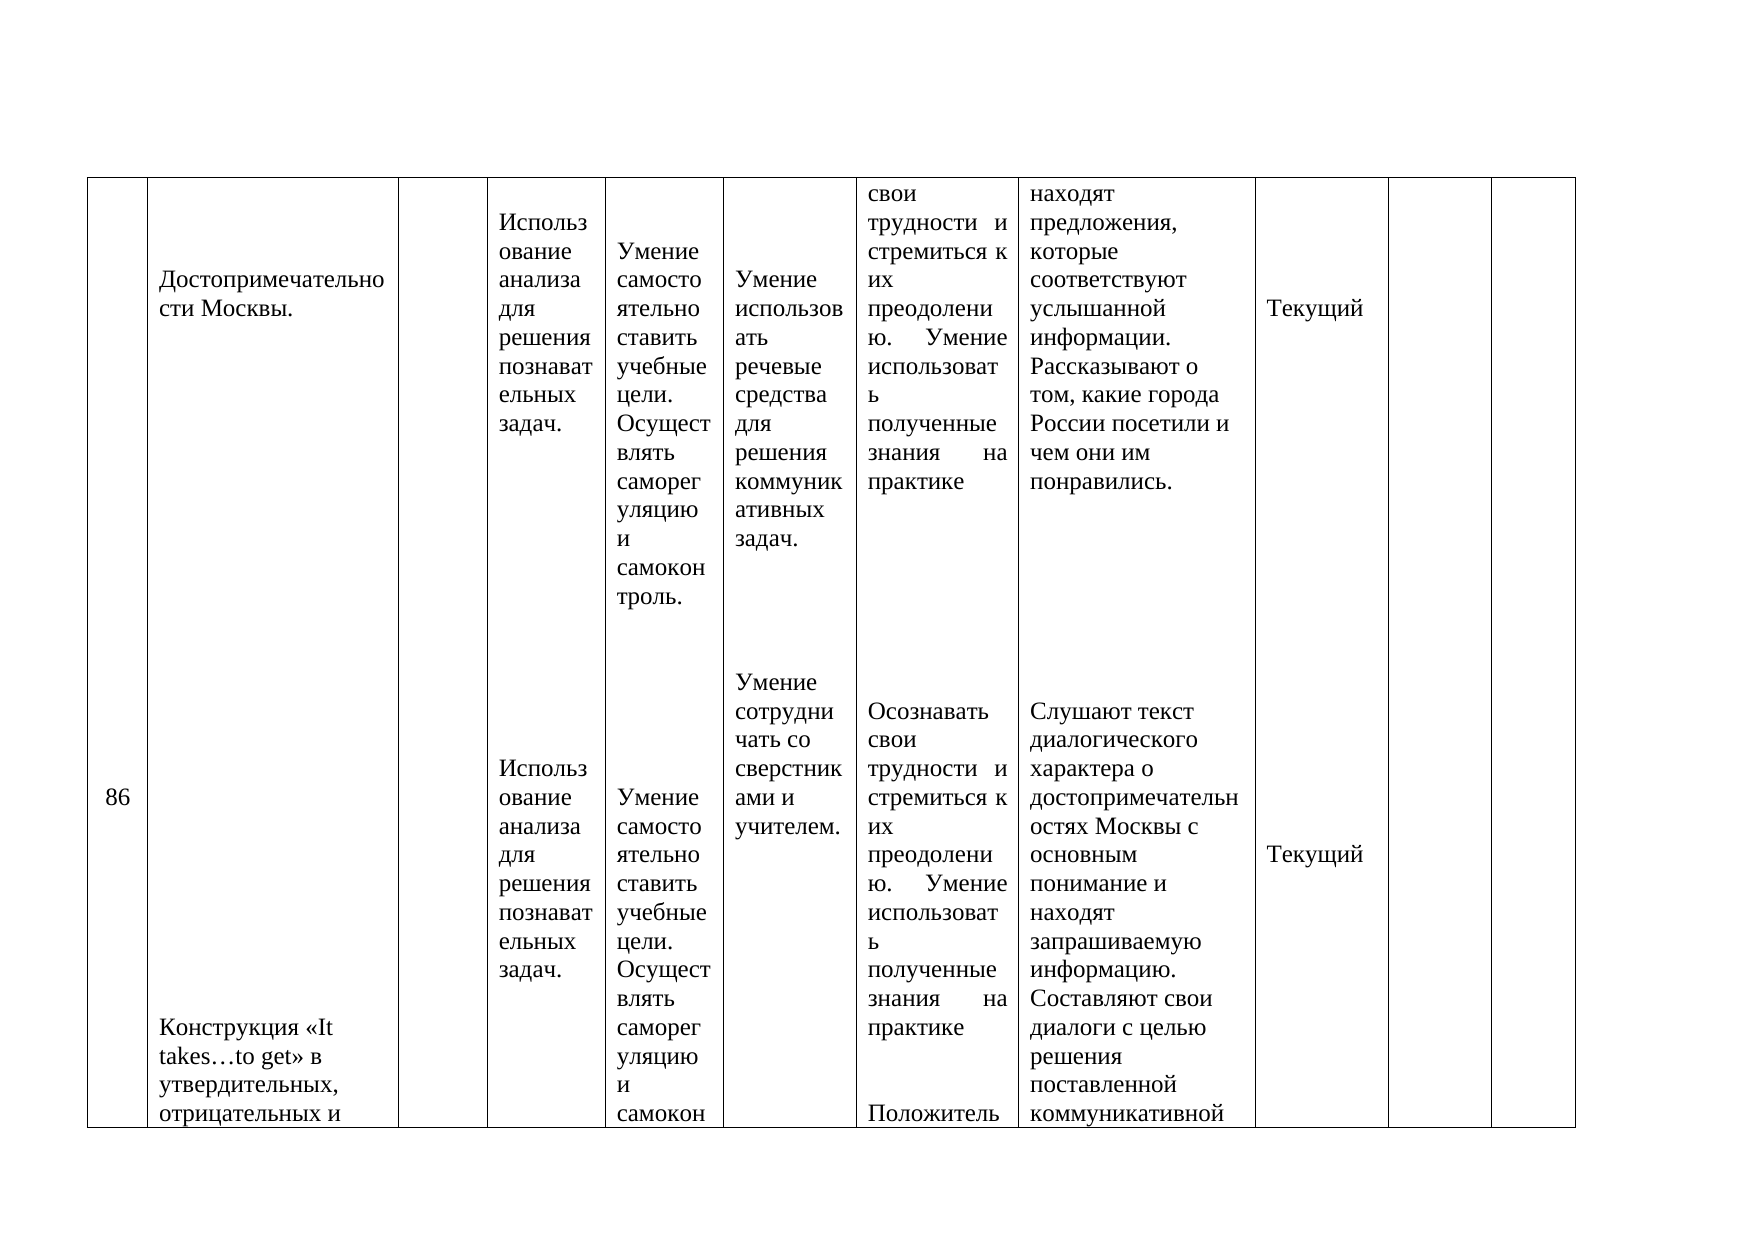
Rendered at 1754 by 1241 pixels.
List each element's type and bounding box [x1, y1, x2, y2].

table_cell [88, 178, 147, 1127]
table_cell [1492, 178, 1575, 1127]
table_cell [399, 178, 487, 1127]
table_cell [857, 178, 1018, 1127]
table_cell [1389, 178, 1491, 1127]
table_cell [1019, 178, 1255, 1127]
table_cell [1256, 178, 1388, 1127]
table_cell [148, 178, 398, 1127]
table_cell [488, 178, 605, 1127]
table_cell [724, 178, 856, 1127]
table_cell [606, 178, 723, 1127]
